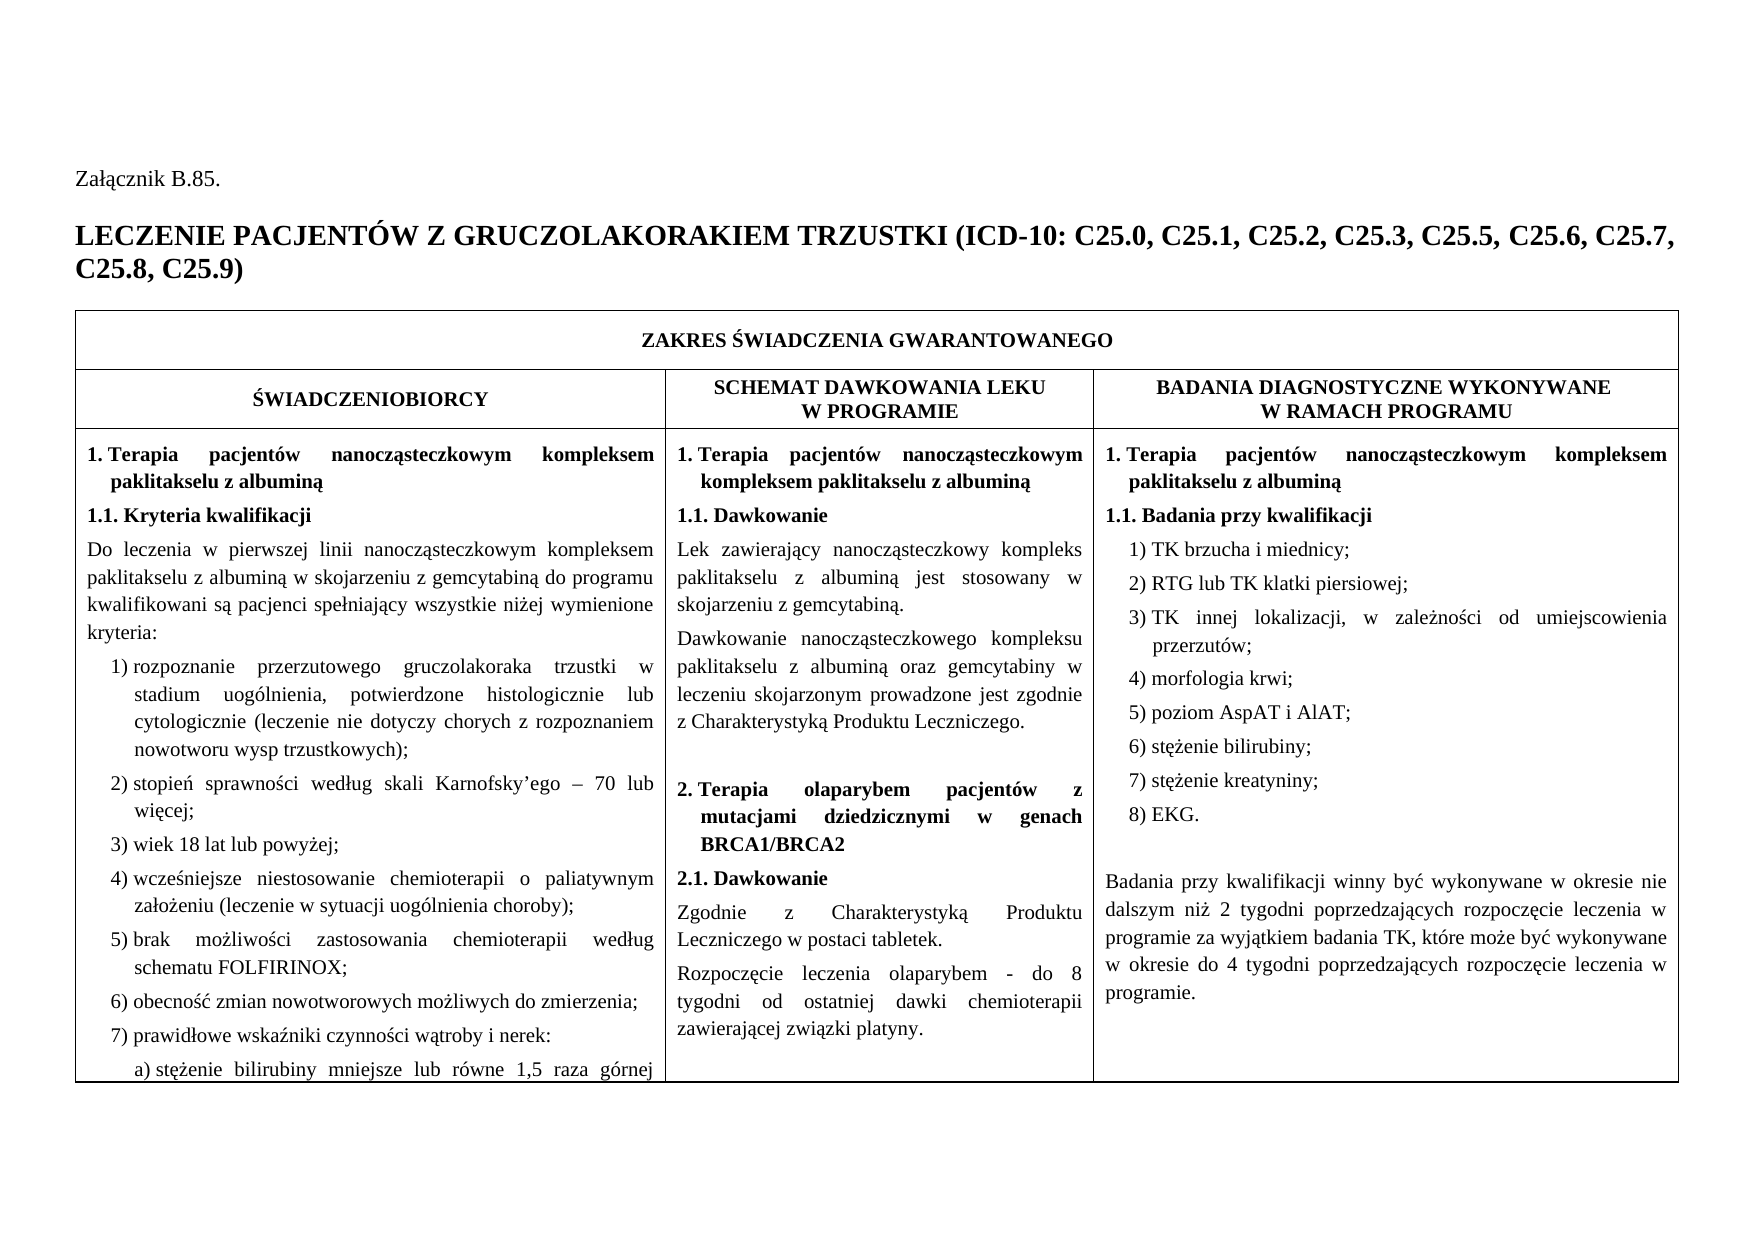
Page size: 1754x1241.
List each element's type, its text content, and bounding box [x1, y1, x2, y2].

table_cell BADANIA DIAGNOSTYCZNE WYKONYWANE W RAMACH PROGRAMU [1094, 370, 1678, 428]
table_cell SCHEMAT DAWKOWANIA LEKU W PROGRAMIE [666, 370, 1093, 428]
text Załącznik B.85. [75, 165, 1679, 192]
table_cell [666, 429, 1093, 1081]
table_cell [76, 429, 665, 1081]
text LECZENIE PACJENTÓW Z GRUCZOLAKORAKIEM TRZUSTKI (ICD-10: C25.0, C25.1, C25.2, C25.3, C25.5, C25.6, C25.7, C25.8, C25.9) [75, 218, 1679, 285]
table_cell ŚWIADCZENIOBIORCY [76, 370, 665, 428]
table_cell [1094, 429, 1678, 1081]
table_header ZAKRES ŚWIADCZENIA GWARANTOWANEGO [76, 311, 1678, 369]
